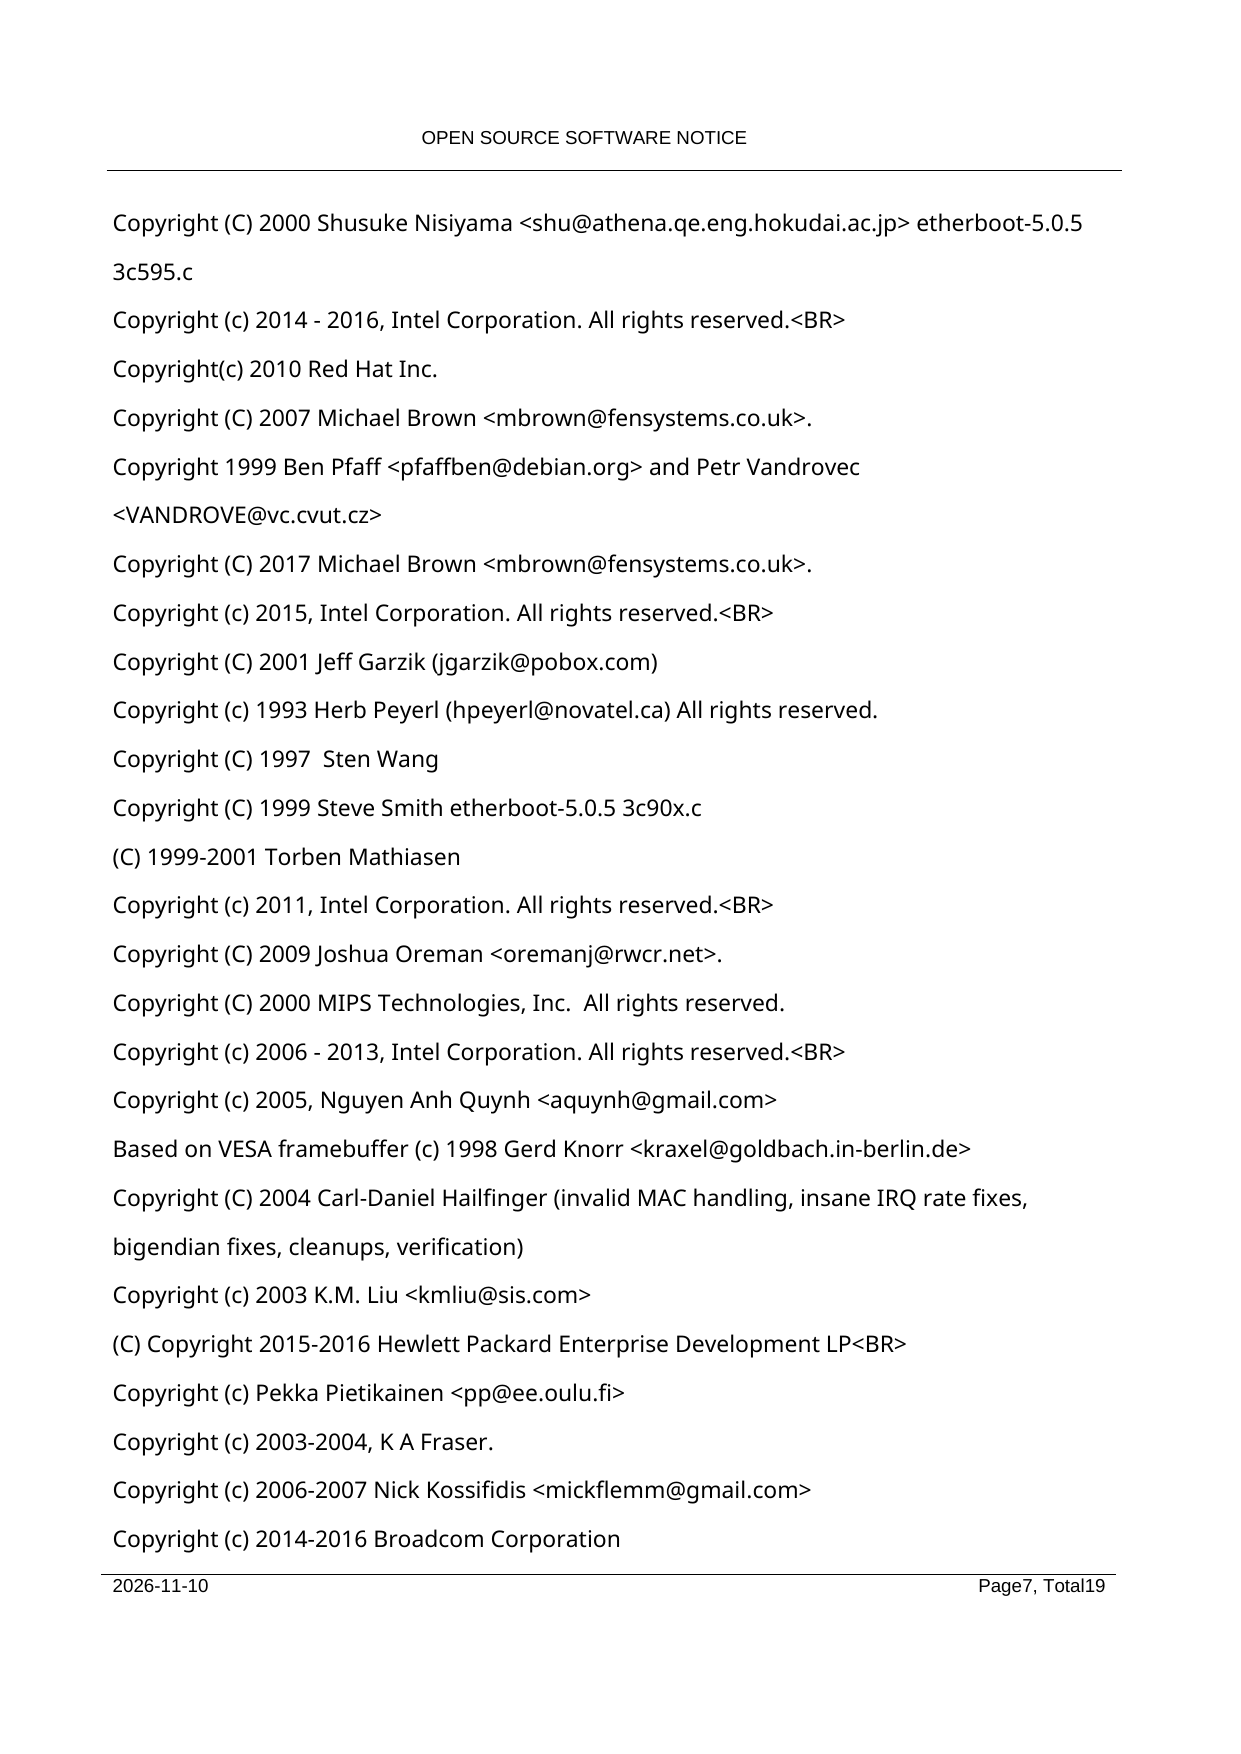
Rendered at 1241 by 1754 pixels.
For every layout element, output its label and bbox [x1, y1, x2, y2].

text [112, 206, 1128, 1555]
